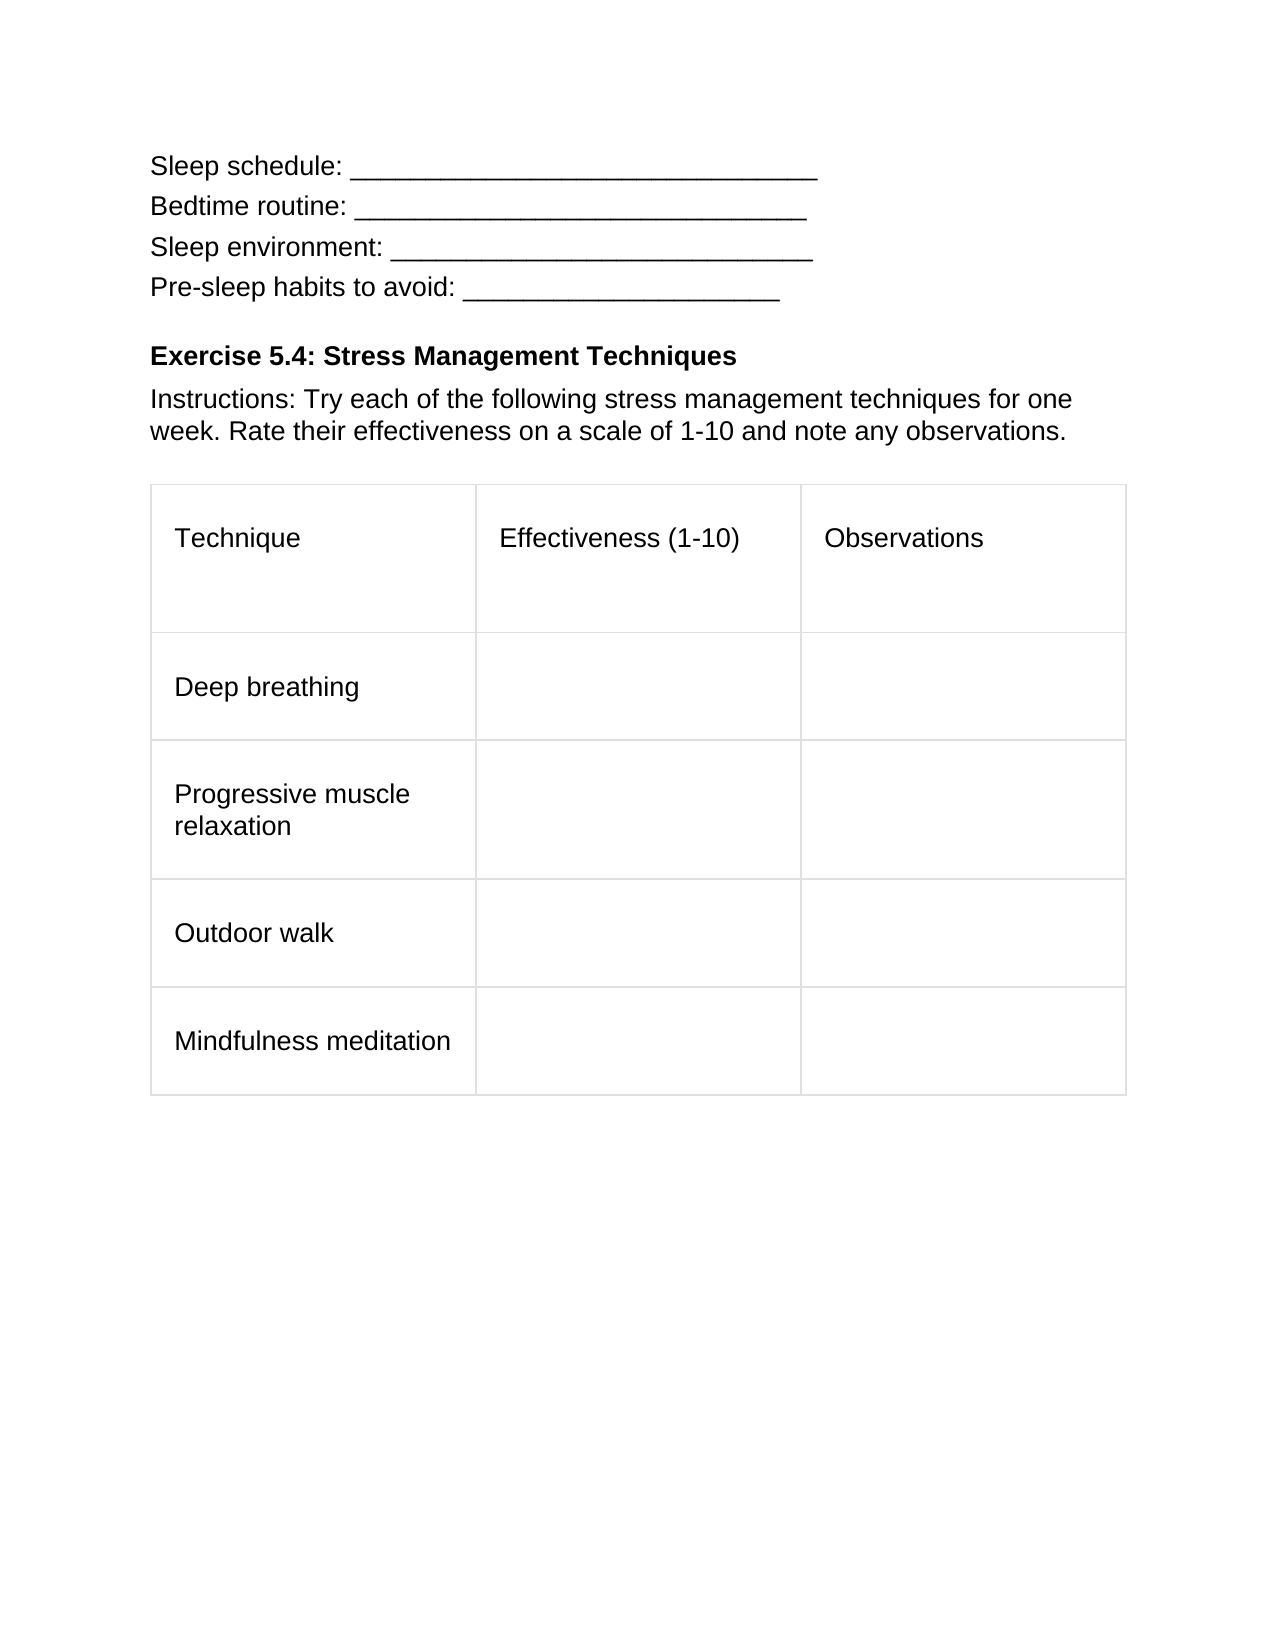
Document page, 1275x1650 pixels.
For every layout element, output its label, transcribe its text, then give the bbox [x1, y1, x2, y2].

table_header Observations [802, 485, 1125, 631]
table_cell [477, 988, 800, 1094]
text Pre-sleep habits to avoid: _____________________ [150, 271, 1125, 302]
subtitle Exercise 5.4: Stress Management Techniques [150, 340, 1125, 371]
table_header Effectiveness (1-10) [477, 485, 800, 631]
table_header Technique [152, 485, 475, 631]
table_cell [477, 880, 800, 986]
table_cell Mindfulness meditation [152, 988, 475, 1094]
text Sleep environment: ____________________________ [150, 231, 1125, 262]
table_cell [802, 633, 1125, 739]
table_cell Progressive muscle relaxation [152, 741, 475, 878]
table_cell Deep breathing [152, 633, 475, 739]
table_cell [802, 741, 1125, 878]
text Sleep schedule: _______________________________ [150, 150, 1125, 181]
table_cell [802, 988, 1125, 1094]
table_cell Outdoor walk [152, 880, 475, 986]
table_cell [802, 880, 1125, 986]
table_cell [477, 741, 800, 878]
text Bedtime routine: ______________________________ [150, 190, 1125, 222]
text Instructions: Try each of the following stress management techniques for one week. Rate their effectiveness on a scale of 1-10 and note any observations. [150, 383, 1125, 446]
table_cell [477, 633, 800, 739]
